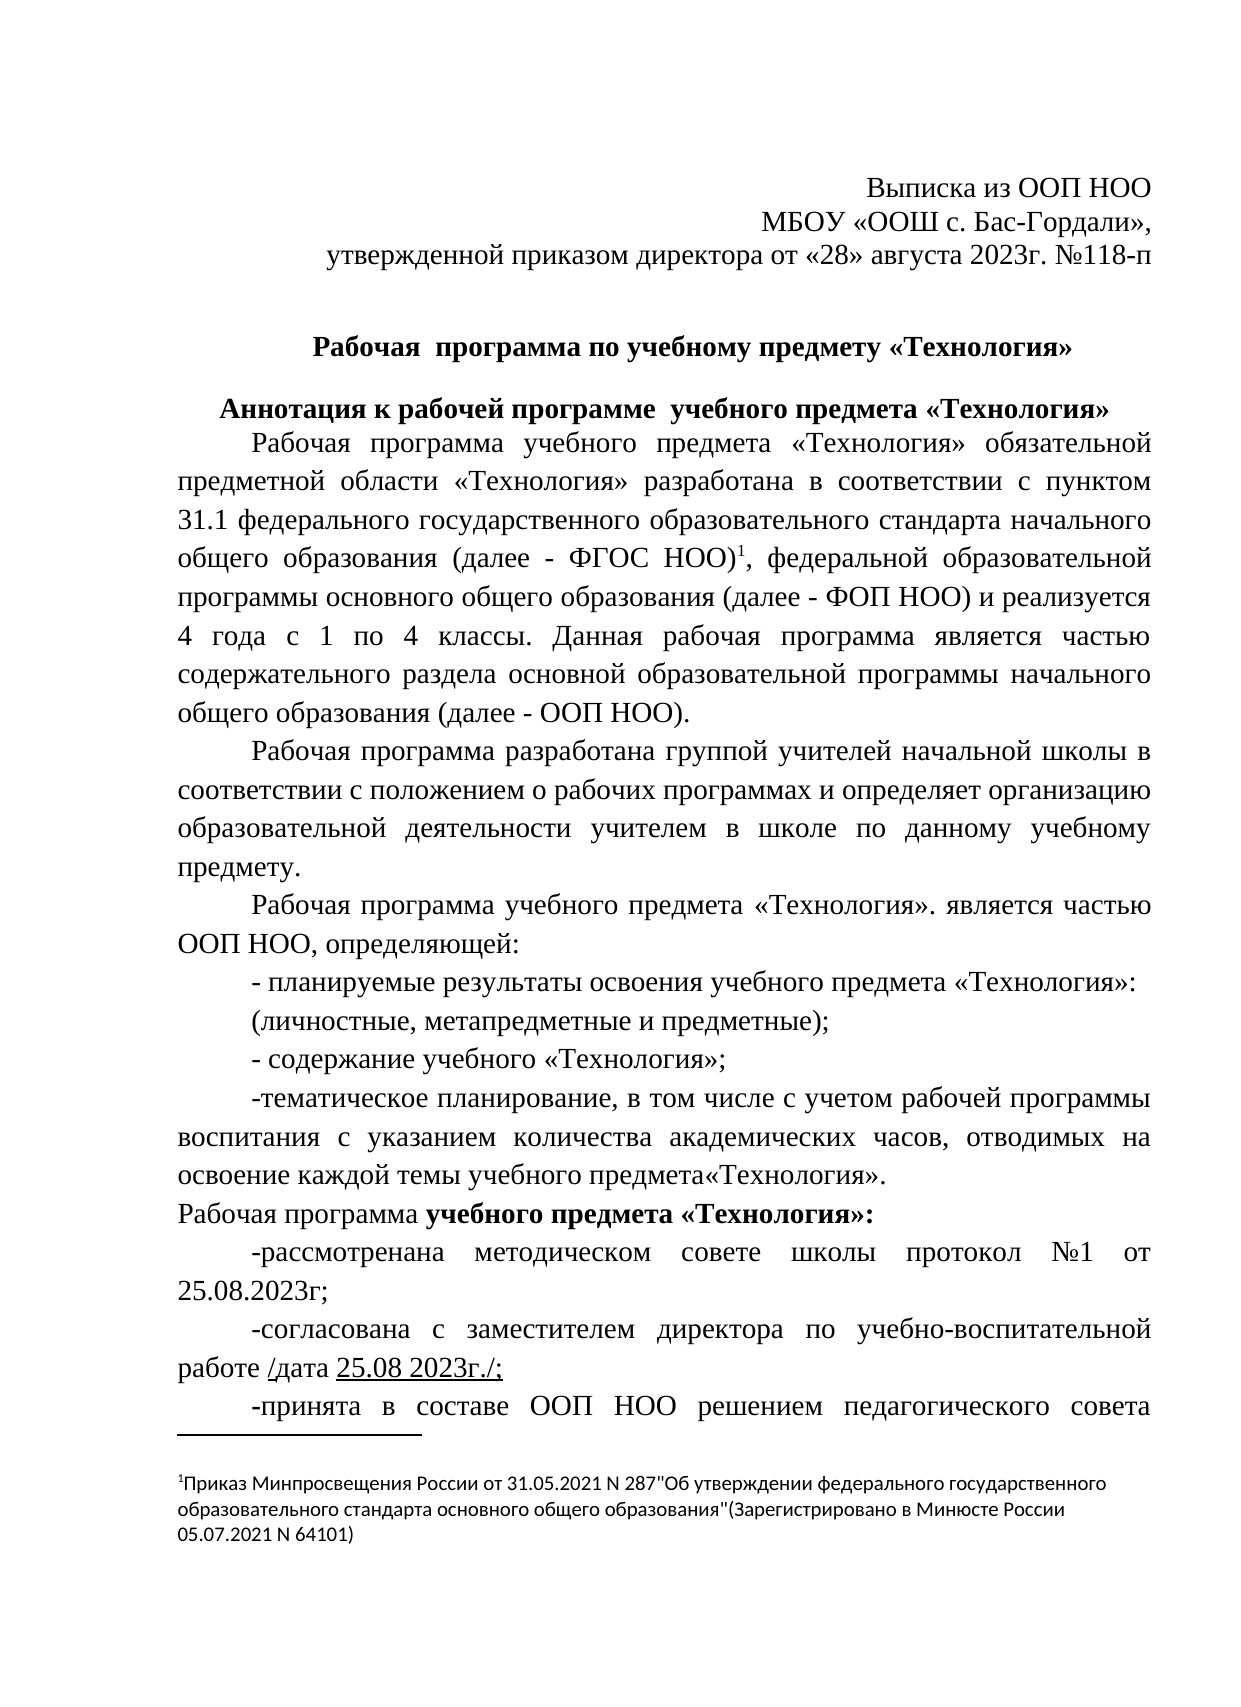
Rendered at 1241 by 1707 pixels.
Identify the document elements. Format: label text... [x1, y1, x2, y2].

text - содержание учебного «Технология»; [177, 1042, 1152, 1075]
text -рассмотренана методическом совете школы протокол №1 от 25.08.2023г; [177, 1234, 1152, 1306]
text (личностные, метапредметные и предметные); [177, 1003, 1152, 1037]
text МБОУ «ООШ с. Бас-Гордали», [177, 204, 1152, 237]
text Рабочая программа учебного предмета «Технология». является частью ООП НОО, определяющей: [177, 887, 1152, 959]
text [177, 1388, 1152, 1422]
text Аннотация к рабочей программе учебного предмета «Технология» [177, 391, 1152, 425]
text Выписка из ООП НОО [177, 170, 1152, 204]
text - планируемые результаты освоения учебного предмета «Технология»: [177, 964, 1152, 998]
text -согласована с заместителем директора по учебно-воспитательной работе /дата 25.08 2023г./; [177, 1311, 1152, 1383]
text Рабочая программа разработана группой учителей начальной школы в соответствии с положением о рабочих программах и определяет организацию образовательной деятельности учителем в школе по данному учебному предмету. [177, 733, 1152, 882]
text Рабочая программа по учебному предмету «Технология» [177, 329, 1152, 362]
text Рабочая программа учебного предмета «Технология»: [177, 1196, 1152, 1229]
text Рабочая программа учебного предмета «Технология» обязательной предметной области «Технология» разработана в соответствии с пунктом 31.1 федерального государственного образовательного стандарта начального общего образования (далее - ФГОС НОО), федеральной образовательной программы основного общего образования (далее - ФОП НОО) и реализуется 4 года с 1 по 4 классы. Данная рабочая программа является частью содержательного раздела основной образовательной программы начального общего образования (далее - ООП НОО). [177, 425, 1152, 728]
text утвержденной приказом директора от «28» августа 2023г. №118-п [177, 237, 1152, 271]
text -тематическое планирование, в том числе с учетом рабочей программы воспитания с указанием количества академических часов, отводимых на освоение каждой темы учебного предмета«Технология». [177, 1080, 1152, 1191]
